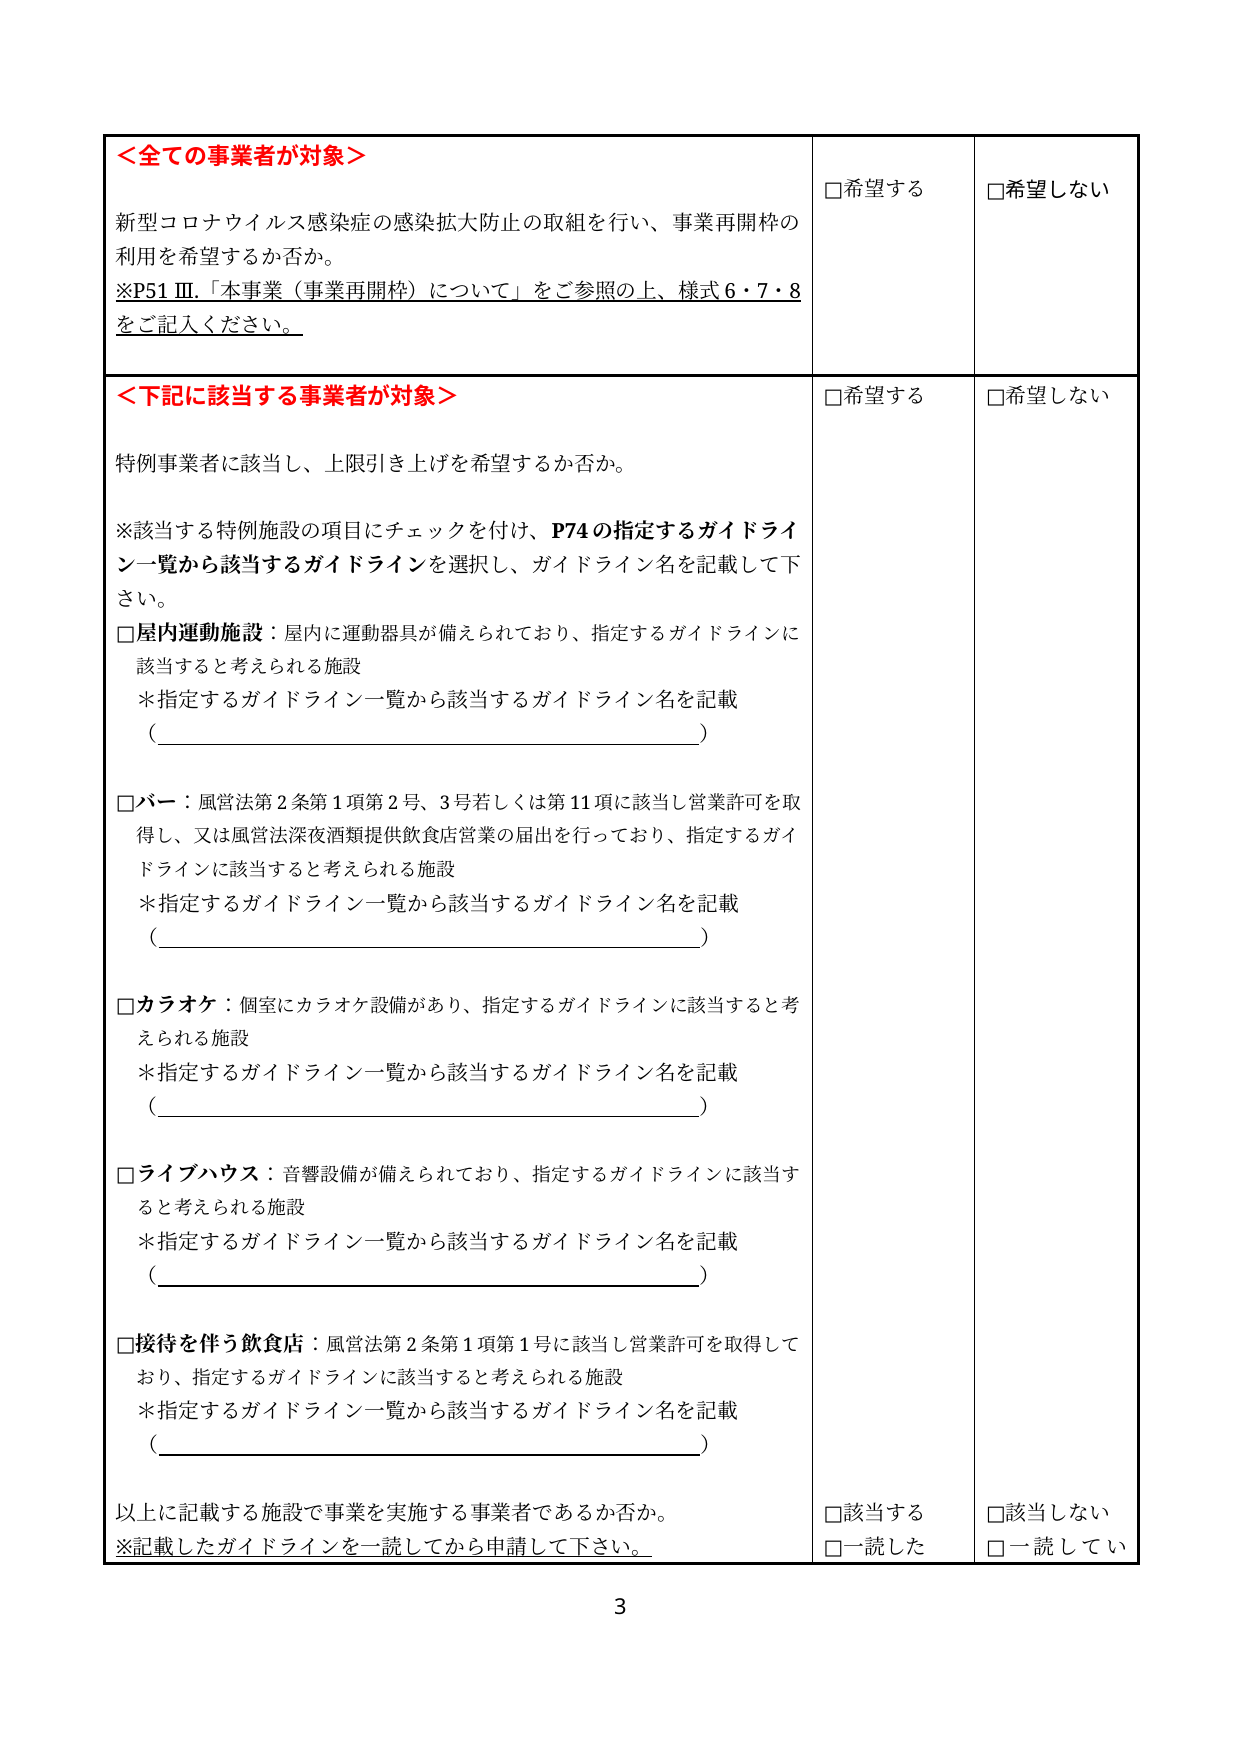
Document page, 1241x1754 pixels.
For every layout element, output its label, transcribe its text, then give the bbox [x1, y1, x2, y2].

table_cell □希望する [813, 137, 974, 374]
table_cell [106, 377, 812, 1562]
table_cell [975, 377, 1137, 1562]
table_cell □希望しない [975, 137, 1137, 374]
table_cell □希望する □該当する □一読した [813, 377, 974, 1562]
table_cell ＜全ての事業者が対象＞ 新型コロナウイルス感染症の感染拡大防止の取組を行い、事業再開枠の利用を希望するか否か。 ※P51 Ⅲ.「本事業（事業再開枠）について」をご参照の上、様式6・7・8をご記入ください。 [106, 137, 812, 374]
